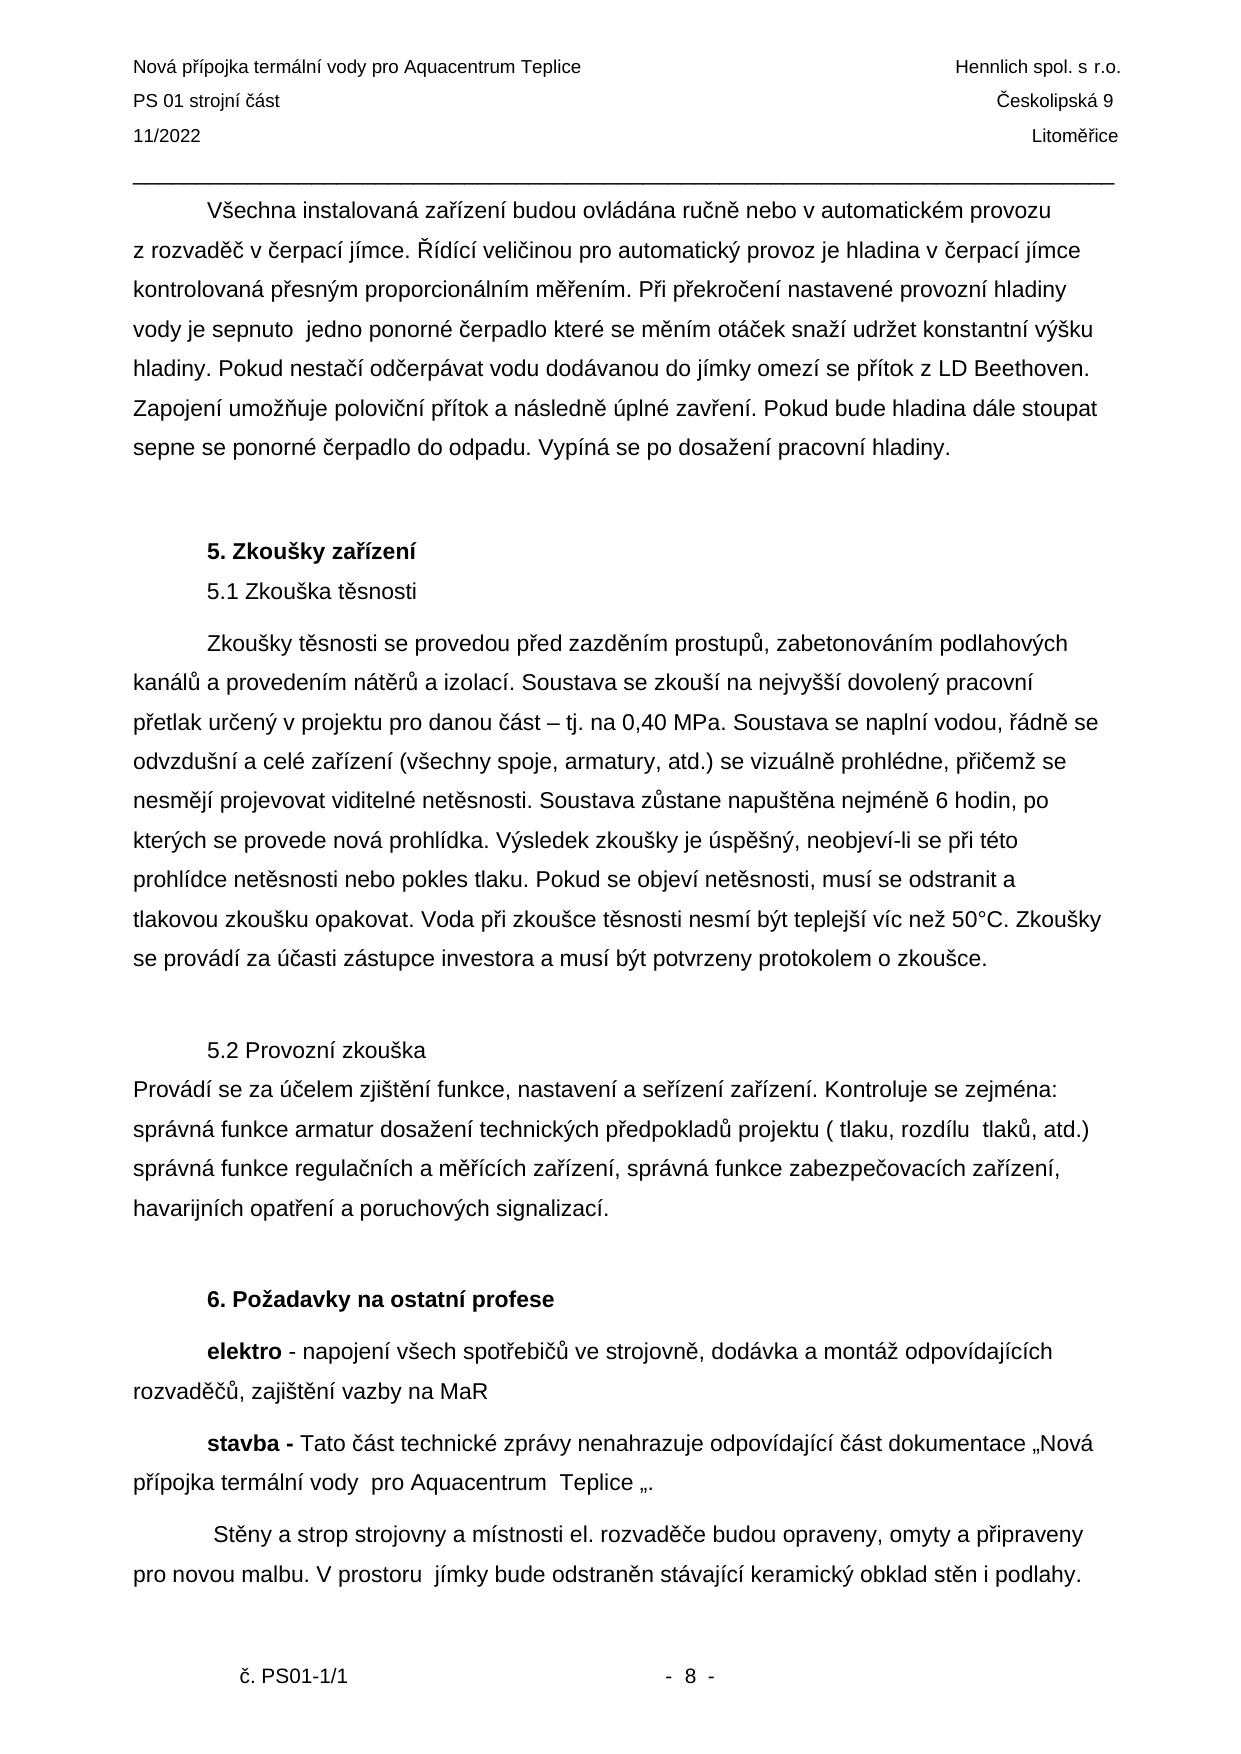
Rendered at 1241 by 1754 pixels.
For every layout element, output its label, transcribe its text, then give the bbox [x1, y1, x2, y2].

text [133, 1521, 1107, 1587]
subtitle Všechna instalovaná zařízení budou ovládána ručně nebo v automatickém provozu z rozvaděč v čerpací jímce. Řídící veličinou pro automatický provoz je hladina v čerpací jímce kontrolovaná přesným proporcionálním měřením. Při překročení nastavené provozní hladiny vody je sepnuto jedno ponorné čerpadlo které se měním otáček snaží udržet konstantní výšku hladiny. Pokud nestačí odčerpávat vodu dodávanou do jímky omezí se přítok z LD Beethoven. Zapojení umožňuje poloviční přítok a následně úplné zavření. Pokud bude hladina dále stoupat sepne se ponorné čerpadlo do odpadu. Vypíná se po dosažení pracovní hladiny. [133, 197, 1107, 461]
text stavba - Tato část technické zprávy nenahrazuje odpovídající část dokumentace „Nová přípojka termální vody pro Aquacentrum Teplice „. [133, 1430, 1107, 1496]
text 5. Zkoušky zařízení 5.1 Zkouška těsnosti [207, 538, 1107, 604]
text 5.2 Provozní zkouška Provádí se za účelem zjištění funkce, nastavení a seřízení zařízení. Kontroluje se zejména: správná funkce armatur dosažení technických předpokladů projektu ( tlaku, rozdílu tlaků, atd.) správná funkce regulačních a měřících zařízení, správná funkce zabezpečovacích zařízení, havarijních opatření a poruchových signalizací. [133, 1037, 1107, 1261]
text 6. Požadavky na ostatní profese [133, 1286, 1107, 1313]
text Zkoušky těsnosti se provedou před zazděním prostupů, zabetonováním podlahových kanálů a provedením nátěrů a izolací. Soustava se zkouší na nejvyšší dovolený pracovní přetlak určený v projektu pro danou část – tj. na 0,40 MPa. Soustava se naplní vodou, řádně se odvzdušní a celé zařízení (všechny spoje, armatury, atd.) se vizuálně prohlédne, přičemž se nesmějí projevovat viditelné netěsnosti. Soustava zůstane napuštěna nejméně 6 hodin, po kterých se provede nová prohlídka. Výsledek zkoušky je úspěšný, neobjeví-li se při této prohlídce netěsnosti nebo pokles tlaku. Pokud se objeví netěsnosti, musí se odstranit a tlakovou zkoušku opakovat. Voda při zkoušce těsnosti nesmí být teplejší víc než 50°C. Zkoušky se provádí za účasti zástupce investora a musí být potvrzeny protokolem o zkoušce. [133, 629, 1107, 1011]
text elektro - napojení všech spotřebičů ve strojovně, dodávka a montáž odpovídajících rozvaděčů, zajištění vazby na MaR [133, 1338, 1107, 1404]
